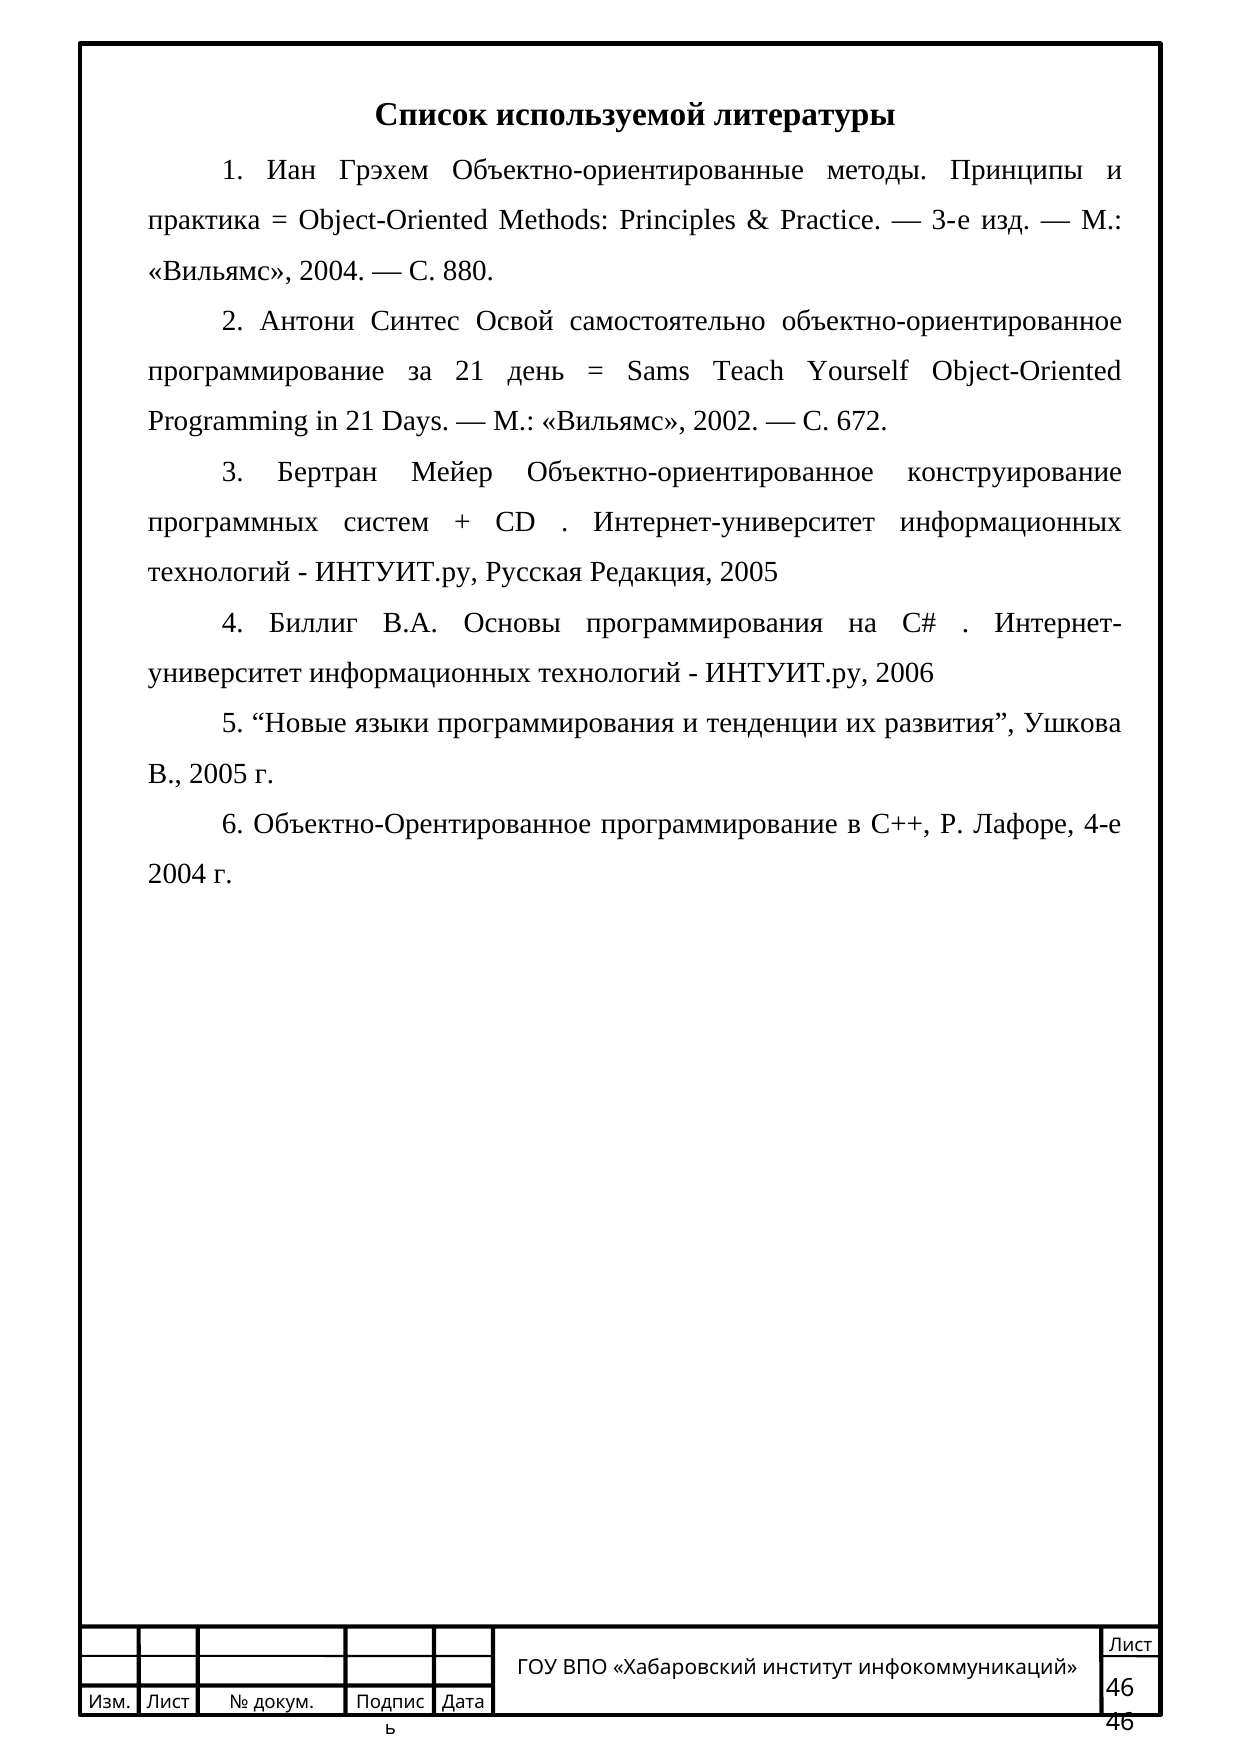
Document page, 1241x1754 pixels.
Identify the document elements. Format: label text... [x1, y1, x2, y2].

text 1. Иан Грэхем Объектно-ориентированные методы. Принципы и практика = Object-Oriented Methods: Principles & Practice. — 3-е изд. — М.: «Вильямс», 2004. — С. 880. [148, 152, 1122, 286]
text 6. Объектно-Орентированное программирование в C++, Р. Лафоре, 4-е 2004 г. [148, 806, 1122, 890]
text 5. “Новые языки программирования и тенденции их развития”, Ушкова В., 2005 г. [148, 705, 1122, 789]
text Список используемой литературы [148, 94, 1122, 133]
text 4. Биллиг В.А. Основы программирования на C# . Интернет-университет информационных технологий - ИНТУИТ.ру, 2006 [148, 605, 1122, 689]
text 3. Бертран Мейер Объектно-ориентированное конструирование программных систем + CD . Интернет-университет информационных технологий - ИНТУИТ.ру, Русская Редакция, 2005 [148, 454, 1122, 588]
text 2. Антони Синтес Освой самостоятельно объектно-ориентированное программирование за 21 день = Sams Teach Yourself Object-Oriented Programming in 21 Days. — М.: «Вильямс», 2002. — С. 672. [148, 303, 1122, 437]
